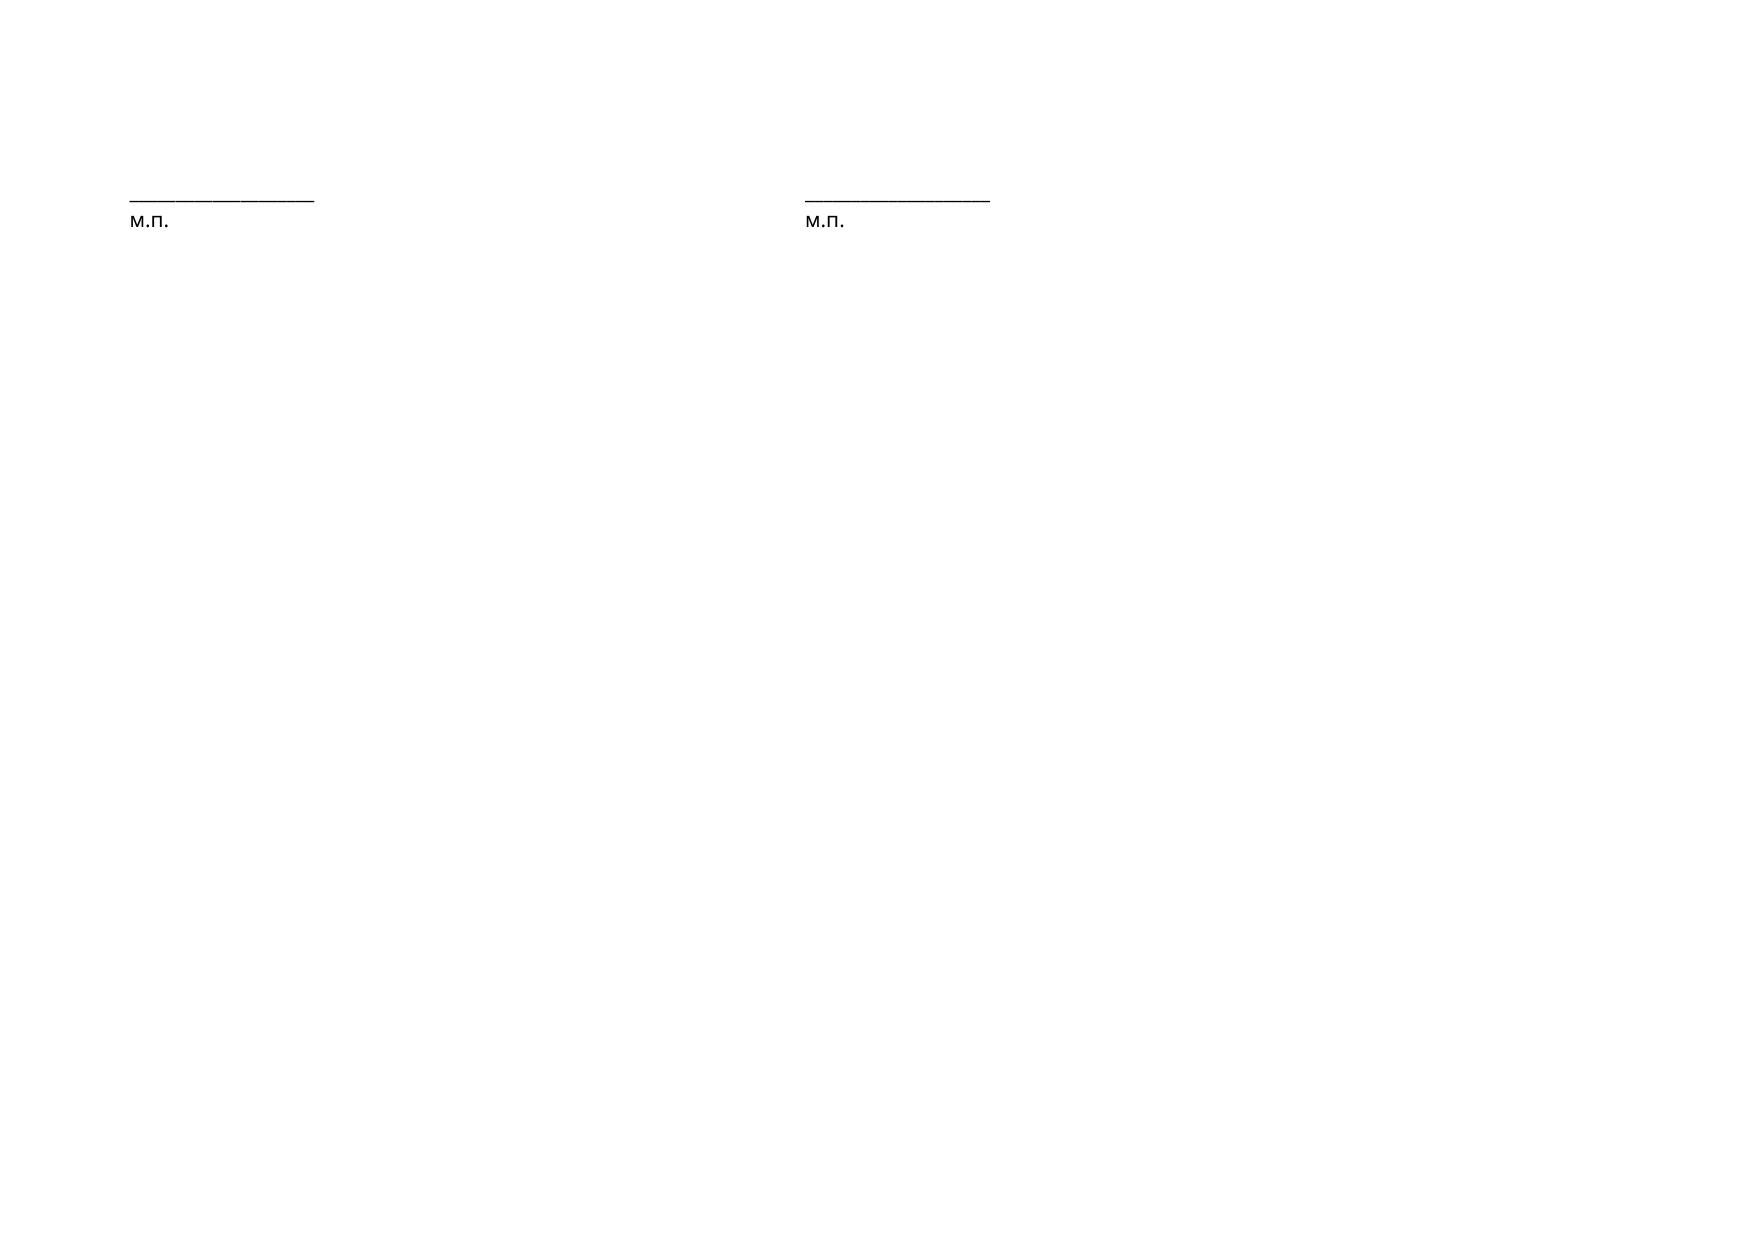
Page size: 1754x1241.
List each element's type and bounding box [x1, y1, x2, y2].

table_header [118, 177, 794, 255]
table_header [794, 177, 1650, 255]
